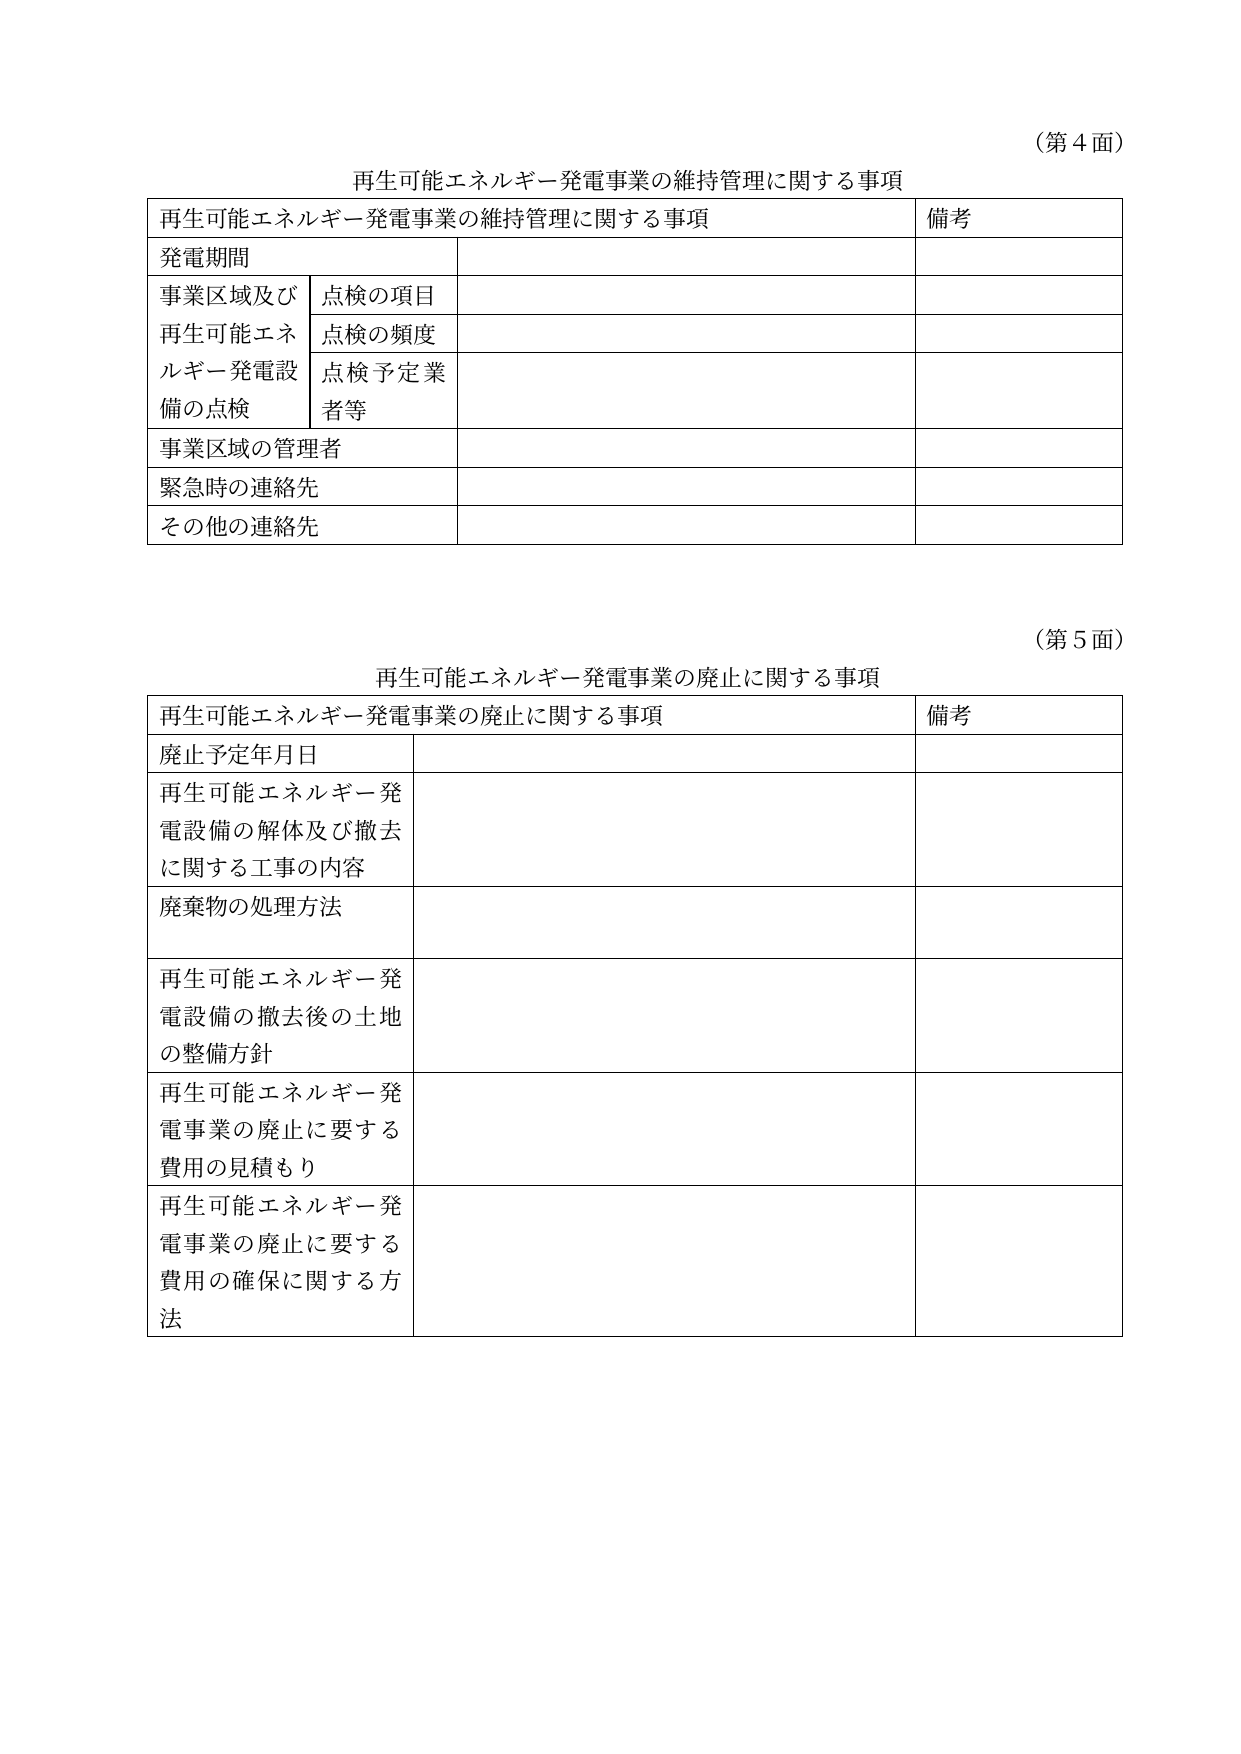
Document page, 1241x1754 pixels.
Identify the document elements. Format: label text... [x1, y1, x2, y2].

table_cell [916, 353, 1122, 428]
text （第４面） [140, 123, 1137, 161]
table_cell 緊急時の連絡先 [148, 468, 457, 505]
table_cell 発電期間 [148, 238, 457, 275]
table_cell 事業区域及び再生可能エネルギー発電設備の点検 [148, 276, 309, 428]
table_cell [414, 887, 915, 958]
table_header 備考 [916, 696, 1122, 733]
table_cell [916, 238, 1122, 275]
table_cell [414, 735, 915, 772]
table_cell 廃棄物の処理方法 [148, 887, 413, 958]
table_cell [916, 959, 1122, 1072]
table_cell [458, 238, 915, 275]
table_cell [458, 468, 915, 505]
table_cell [916, 276, 1122, 314]
text （第５面） [140, 620, 1137, 657]
table_cell 事業区域の管理者 [148, 429, 457, 467]
text 再生可能エネルギー発電事業の維持管理に関する事項 [118, 161, 1137, 198]
table_cell [458, 315, 915, 352]
table_cell [414, 959, 915, 1072]
table_cell [916, 468, 1122, 505]
table_cell 再生可能エネルギー発電事業の廃止に要する費用の見積もり [148, 1073, 413, 1185]
table_cell [916, 429, 1122, 467]
table_cell 再生可能エネルギー発電設備の撤去後の土地の整備方針 [148, 959, 413, 1072]
table_cell [414, 773, 915, 886]
table_header 備考 [916, 199, 1122, 237]
table_cell [916, 887, 1122, 958]
table_cell [414, 1073, 915, 1185]
table_cell [458, 429, 915, 467]
table_cell その他の連絡先 [148, 506, 457, 544]
table_cell 点検予定業者等 [311, 353, 457, 428]
table_cell [916, 773, 1122, 886]
table_cell [458, 506, 915, 544]
text 再生可能エネルギー発電事業の廃止に関する事項 [118, 657, 1137, 695]
table_cell [916, 315, 1122, 352]
table_cell 再生可能エネルギー発電設備の解体及び撤去に関する工事の内容 [148, 773, 413, 886]
table_cell 点検の項目 [311, 276, 457, 314]
table_cell [916, 1186, 1122, 1336]
table_cell 点検の頻度 [311, 315, 457, 352]
table_cell [916, 1073, 1122, 1185]
table_cell [916, 506, 1122, 544]
table_cell [458, 276, 915, 314]
table_cell [458, 353, 915, 428]
table_cell 再生可能エネルギー発電事業の廃止に要する費用の確保に関する方法 [148, 1186, 413, 1336]
table_cell [414, 1186, 915, 1336]
table_header 再生可能エネルギー発電事業の維持管理に関する事項 [148, 199, 915, 237]
table_cell [916, 735, 1122, 772]
table_header 再生可能エネルギー発電事業の廃止に関する事項 [148, 696, 915, 733]
table_cell 廃止予定年月日 [148, 735, 413, 772]
